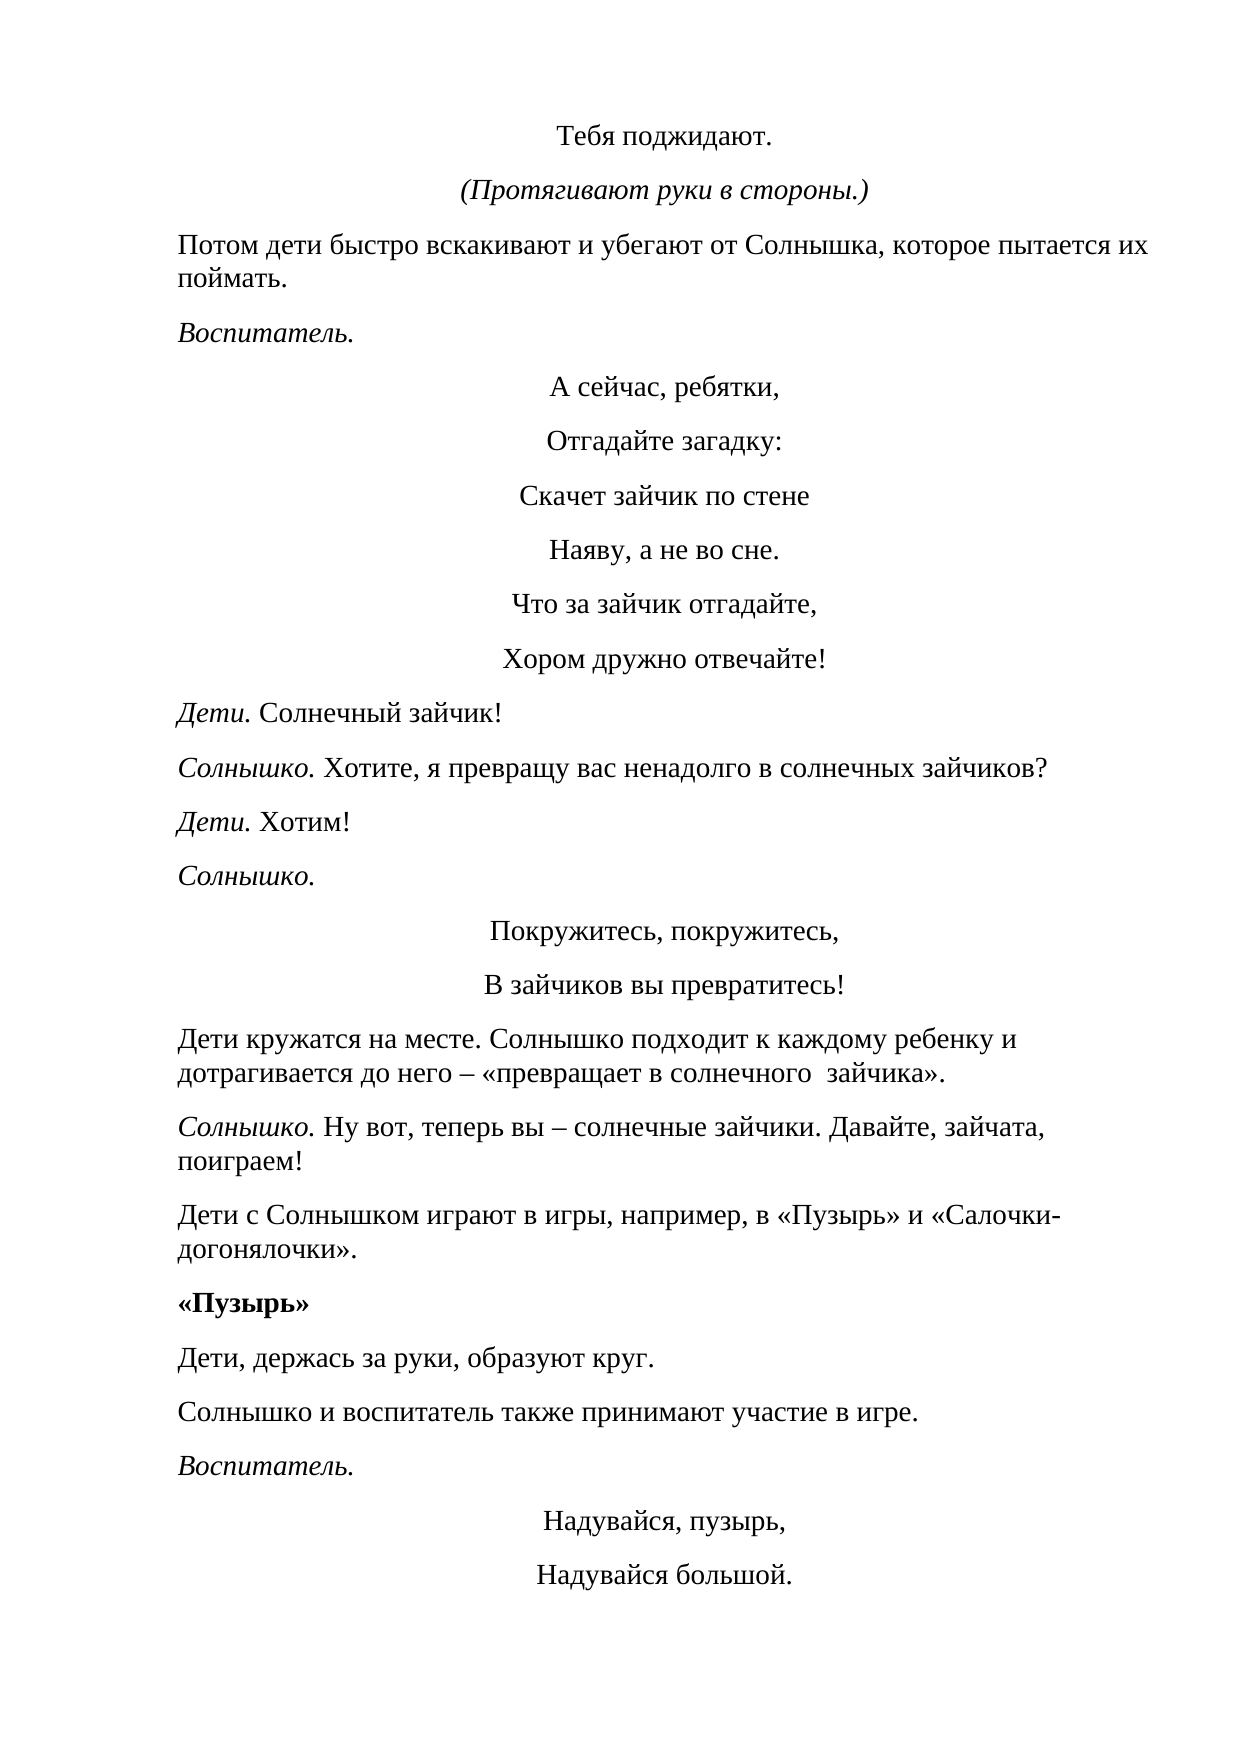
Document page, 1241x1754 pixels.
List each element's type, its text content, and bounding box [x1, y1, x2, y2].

text «Пузырь» [177, 1285, 1152, 1319]
text Дети, держась за руки, образуют круг. [177, 1340, 1152, 1373]
text Солнышко. Ну вот, теперь вы – солнечные зайчики. Давайте, зайчата, поиграем! [177, 1109, 1152, 1177]
text Солнышко. [177, 858, 1152, 892]
text Скачет зайчик по стене [177, 478, 1152, 511]
text Дети с Солнышком играют в игры, например, в «Пузырь» и «Салочки- догонялочки». [177, 1197, 1152, 1264]
text Отгадайте загадку: [177, 423, 1152, 457]
text Потом дети быстро вскакивают и убегают от Солнышка, которое пытается их поймать. [177, 227, 1152, 294]
text Солнышко. Хотите, я превращу вас ненадолго в солнечных зайчиков? [177, 750, 1152, 783]
text Покружитесь, покружитесь, [177, 913, 1152, 946]
text Дети. Хотим! [177, 804, 1152, 838]
text (Протягивают руки в стороны.) [177, 172, 1152, 206]
text Что за зайчик отгадайте, [177, 587, 1152, 620]
text Солнышко и воспитатель также принимают участие в игре. [177, 1394, 1152, 1428]
text В зайчиков вы превратитесь! [177, 967, 1152, 1001]
text А сейчас, ребятки, [177, 369, 1152, 403]
text Воспитатель. [177, 315, 1152, 348]
text Воспитатель. [177, 1448, 1152, 1482]
text Наяву, а не во сне. [177, 532, 1152, 566]
text Надувайся, пузырь, [177, 1503, 1152, 1536]
text Надувайся большой. [177, 1557, 1152, 1591]
text Тебя поджидают. [177, 118, 1152, 152]
text Дети. Солнечный зайчик! [177, 695, 1152, 729]
text Дети кружатся на месте. Солнышко подходит к каждому ребенку и дотрагивается до него – «превращает в солнечного зайчика». [177, 1022, 1152, 1089]
text Хором дружно отвечайте! [177, 641, 1152, 674]
